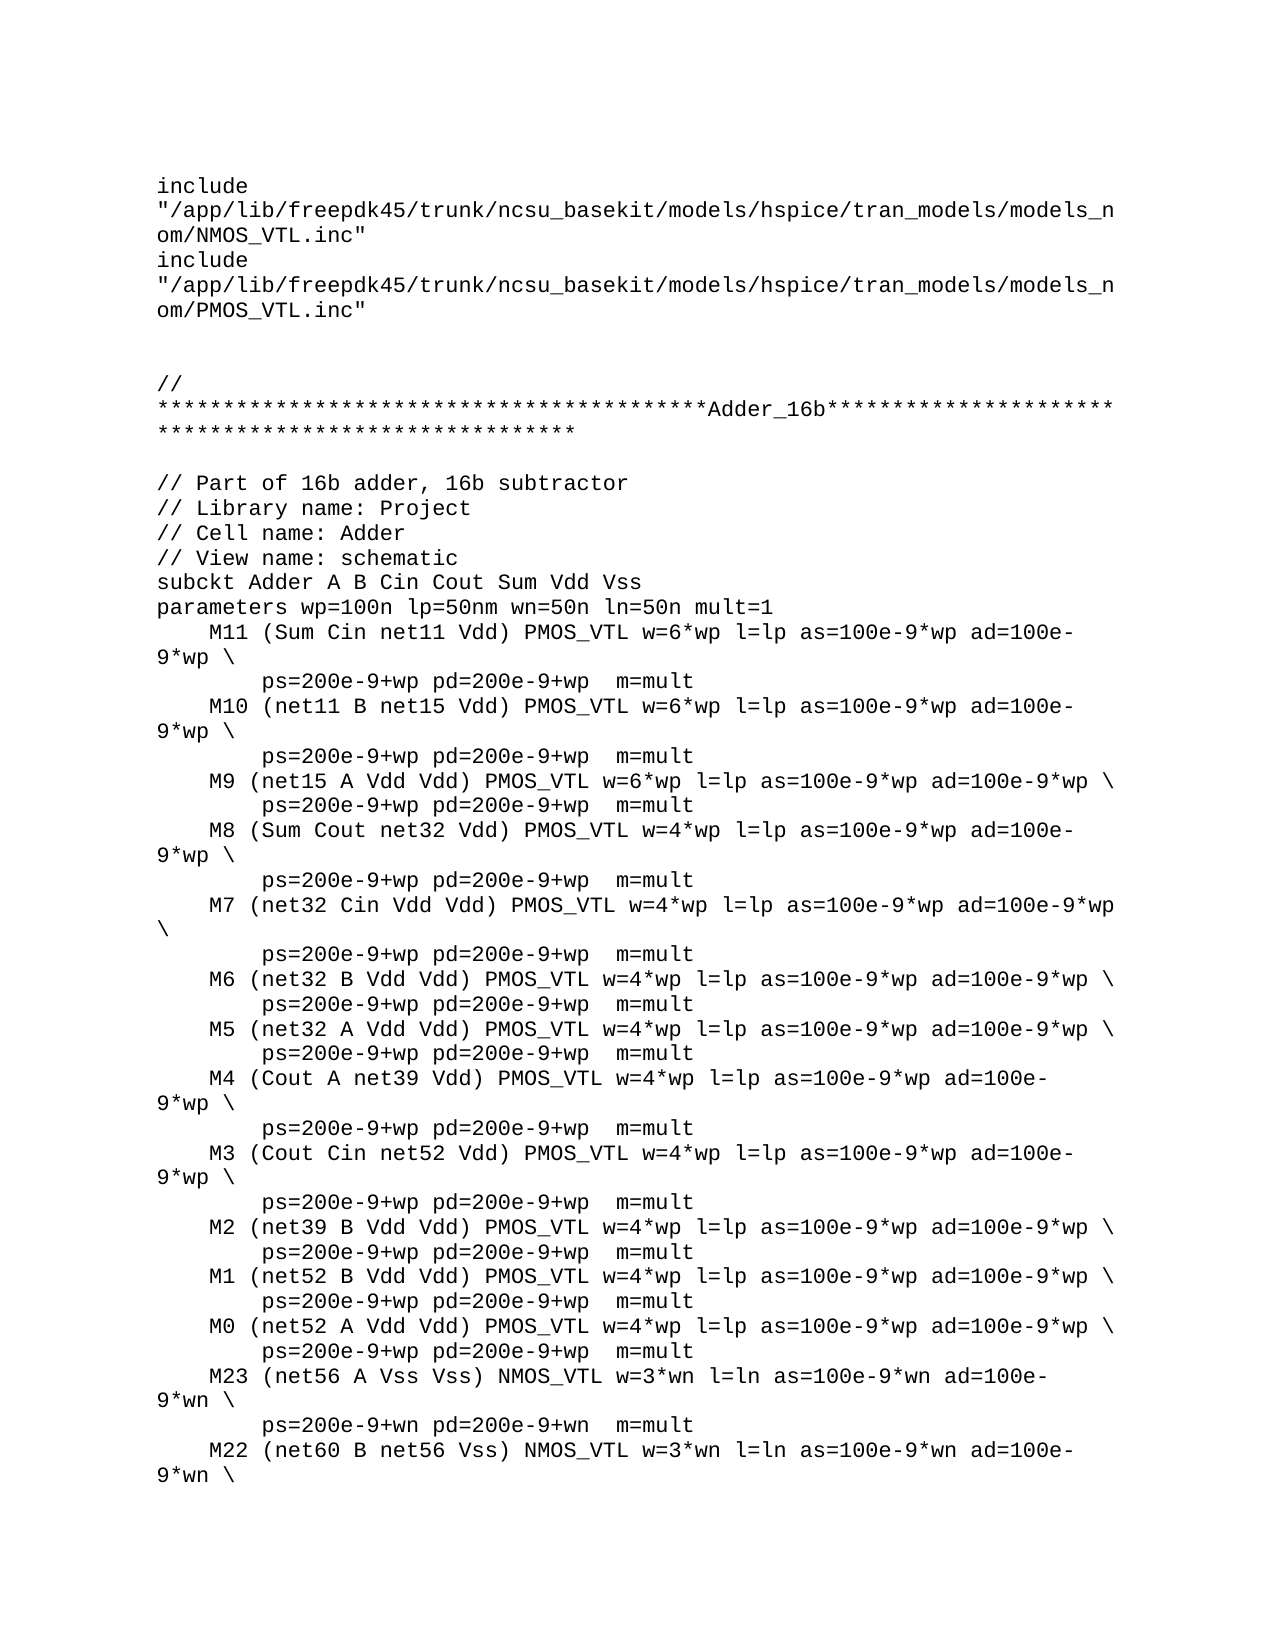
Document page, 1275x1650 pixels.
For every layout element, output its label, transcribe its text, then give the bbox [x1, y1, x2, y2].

text //******************************************Adder_16b****************************************************** [156, 373, 1118, 447]
text parameters wp=100n lp=50nm wn=50n ln=50n mult=1 [156, 596, 1118, 621]
text ps=200e-9+wp pd=200e-9+wp m=mult [156, 1191, 1118, 1216]
text ps=200e-9+wp pd=200e-9+wp m=mult [156, 943, 1118, 968]
text // Library name: Project [156, 497, 1118, 522]
text M6 (net32 B Vdd Vdd) PMOS_VTL w=4*wp l=lp as=100e-9*wp ad=100e-9*wp \ [156, 968, 1118, 993]
text M9 (net15 A Vdd Vdd) PMOS_VTL w=6*wp l=lp as=100e-9*wp ad=100e-9*wp \ [156, 770, 1118, 794]
text M10 (net11 B net15 Vdd) PMOS_VTL w=6*wp l=lp as=100e-9*wp ad=100e-9*wp \ [156, 695, 1118, 745]
text M0 (net52 A Vdd Vdd) PMOS_VTL w=4*wp l=lp as=100e-9*wp ad=100e-9*wp \ [156, 1315, 1118, 1340]
text ps=200e-9+wp pd=200e-9+wp m=mult [156, 1241, 1118, 1266]
text M22 (net60 B net56 Vss) NMOS_VTL w=3*wn l=ln as=100e-9*wn ad=100e-9*wn \ [156, 1439, 1118, 1489]
text M2 (net39 B Vdd Vdd) PMOS_VTL w=4*wp l=lp as=100e-9*wp ad=100e-9*wp \ [156, 1216, 1118, 1241]
text M3 (Cout Cin net52 Vdd) PMOS_VTL w=4*wp l=lp as=100e-9*wp ad=100e-9*wp \ [156, 1142, 1118, 1191]
text M11 (Sum Cin net11 Vdd) PMOS_VTL w=6*wp l=lp as=100e-9*wp ad=100e-9*wp \ [156, 621, 1118, 671]
text ps=200e-9+wn pd=200e-9+wn m=mult [156, 1414, 1118, 1439]
text ps=200e-9+wp pd=200e-9+wp m=mult [156, 1340, 1118, 1365]
text subckt Adder A B Cin Cout Sum Vdd Vss [156, 571, 1118, 596]
text ps=200e-9+wp pd=200e-9+wp m=mult [156, 745, 1118, 770]
text ps=200e-9+wp pd=200e-9+wp m=mult [156, 1117, 1118, 1142]
text // Part of 16b adder, 16b subtractor [156, 472, 1118, 497]
text M23 (net56 A Vss Vss) NMOS_VTL w=3*wn l=ln as=100e-9*wn ad=100e-9*wn \ [156, 1365, 1118, 1414]
text ps=200e-9+wp pd=200e-9+wp m=mult [156, 1042, 1118, 1067]
text include "/app/lib/freepdk45/trunk/ncsu_basekit/models/hspice/tran_models/models_nom/NMOS_VTL.inc" [156, 175, 1118, 249]
text ps=200e-9+wp pd=200e-9+wp m=mult [156, 993, 1118, 1018]
text include "/app/lib/freepdk45/trunk/ncsu_basekit/models/hspice/tran_models/models_nom/PMOS_VTL.inc" [156, 249, 1118, 323]
text M8 (Sum Cout net32 Vdd) PMOS_VTL w=4*wp l=lp as=100e-9*wp ad=100e-9*wp \ [156, 819, 1118, 869]
text // View name: schematic [156, 547, 1118, 571]
text M4 (Cout A net39 Vdd) PMOS_VTL w=4*wp l=lp as=100e-9*wp ad=100e-9*wp \ [156, 1067, 1118, 1117]
text M7 (net32 Cin Vdd Vdd) PMOS_VTL w=4*wp l=lp as=100e-9*wp ad=100e-9*wp \ [156, 894, 1118, 943]
text ps=200e-9+wp pd=200e-9+wp m=mult [156, 869, 1118, 894]
text M1 (net52 B Vdd Vdd) PMOS_VTL w=4*wp l=lp as=100e-9*wp ad=100e-9*wp \ [156, 1266, 1118, 1290]
text // Cell name: Adder [156, 522, 1118, 547]
text ps=200e-9+wp pd=200e-9+wp m=mult [156, 794, 1118, 819]
text ps=200e-9+wp pd=200e-9+wp m=mult [156, 1290, 1118, 1315]
text ps=200e-9+wp pd=200e-9+wp m=mult [156, 671, 1118, 695]
text M5 (net32 A Vdd Vdd) PMOS_VTL w=4*wp l=lp as=100e-9*wp ad=100e-9*wp \ [156, 1018, 1118, 1042]
